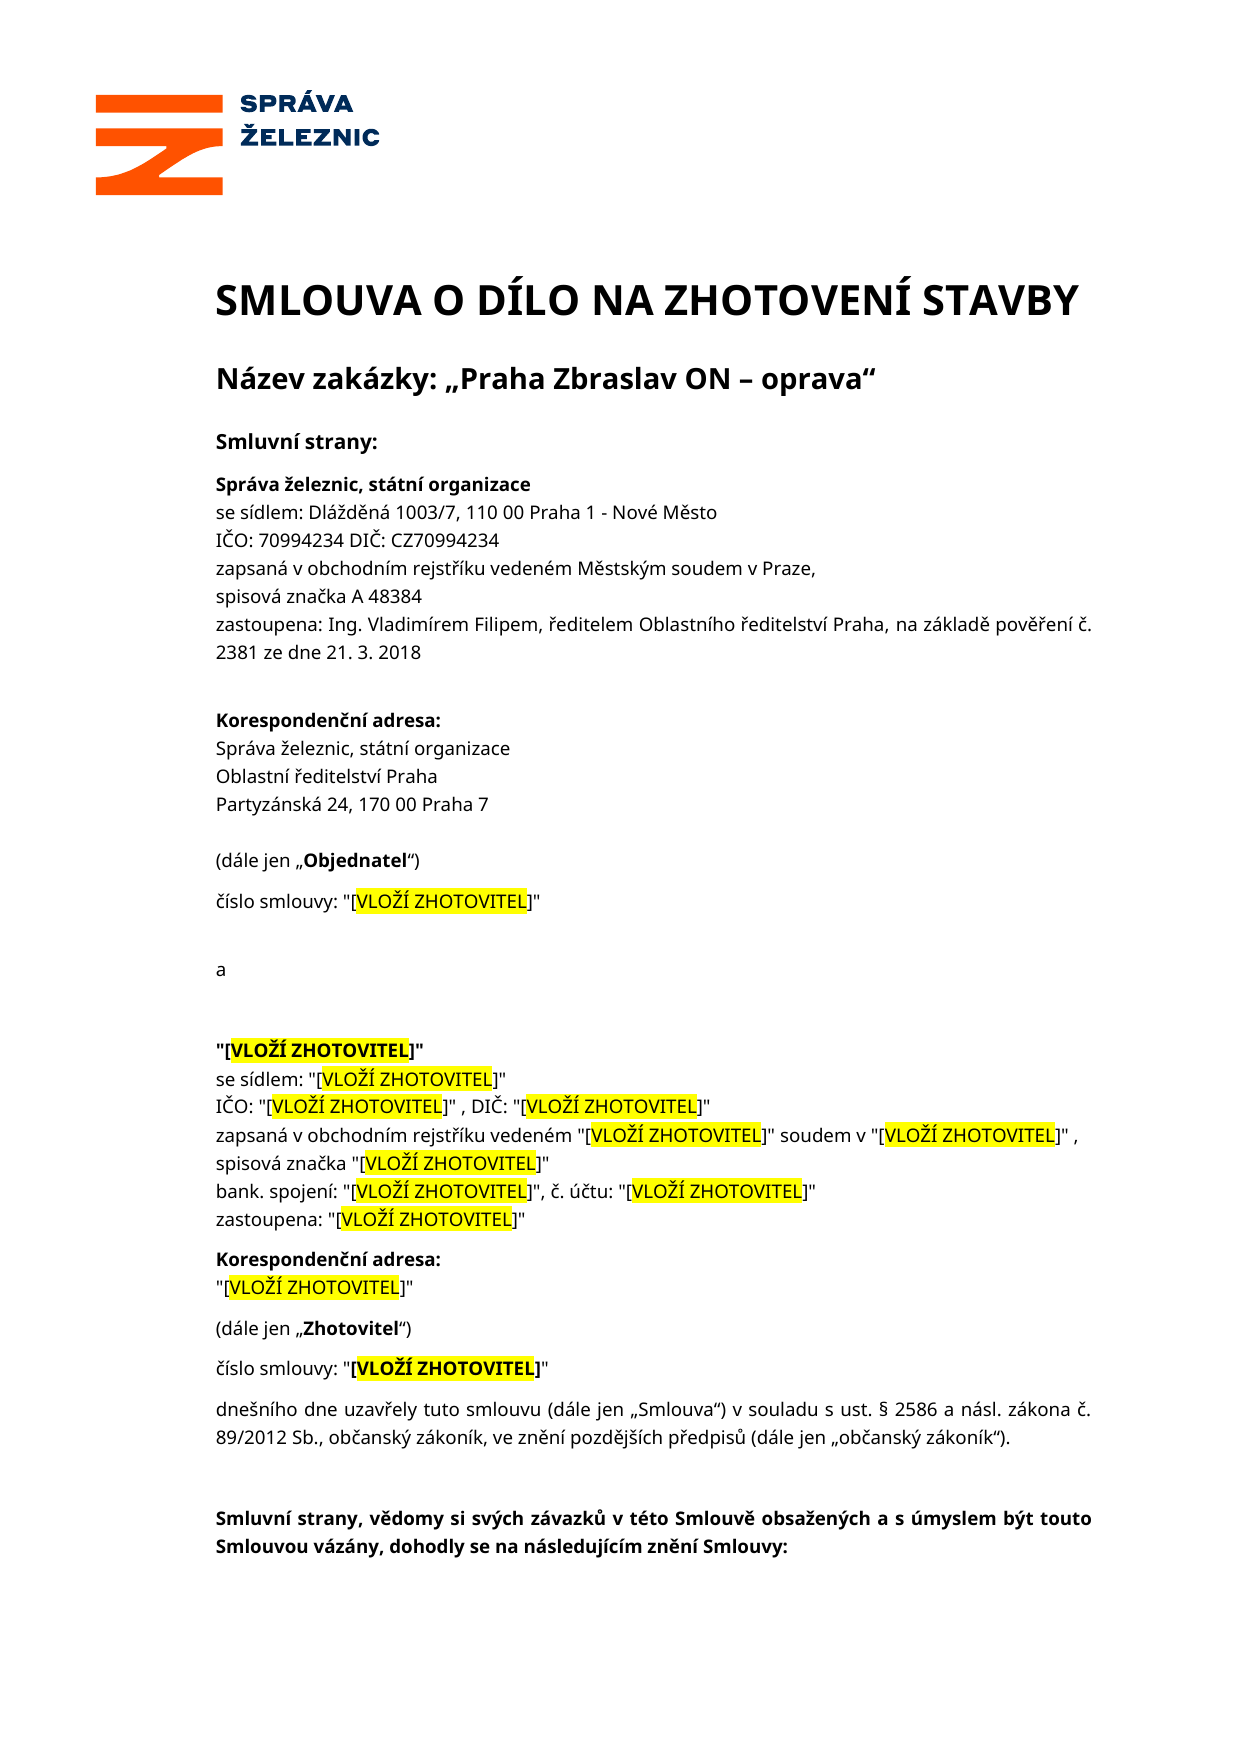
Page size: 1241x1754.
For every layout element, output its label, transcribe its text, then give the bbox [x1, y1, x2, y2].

text "[VLOŽÍ ZHOTOVITEL]" [216, 1274, 1093, 1300]
text (dále jen „Zhotovitel“) [216, 1315, 1093, 1341]
text (dále jen „Objednatel“) [216, 848, 1093, 873]
text "[VLOŽÍ ZHOTOVITEL]" [409, 1038, 1093, 1063]
text Správa železnic, státní organizace [216, 471, 1093, 496]
text Oblastní ředitelství Praha [216, 764, 1093, 789]
text číslo smlouvy: "[VLOŽÍ ZHOTOVITEL]" [216, 1356, 357, 1381]
text se sídlem: Dlážděná 1003/7, 110 00 Praha 1 - Nové Město [216, 499, 1093, 524]
text číslo smlouvy: "[VLOŽÍ ZHOTOVITEL]" [534, 1356, 1093, 1381]
text Smluvní strany: [216, 427, 1093, 456]
text se sídlem: "[VLOŽÍ ZHOTOVITEL]" [216, 1066, 322, 1091]
text zapsaná v obchodním rejstříku vedeném Městským soudem v Praze, [216, 555, 1093, 581]
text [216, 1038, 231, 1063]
text spisová značka "[VLOŽÍ ZHOTOVITEL]" [216, 1150, 365, 1175]
text zastoupena: "[VLOŽÍ ZHOTOVITEL]" [512, 1206, 1093, 1231]
text číslo smlouvy: "[VLOŽÍ ZHOTOVITEL]" [216, 888, 356, 914]
text zastoupena: "[VLOŽÍ ZHOTOVITEL]" [216, 1206, 341, 1231]
text zapsaná v obchodním rejstříku vedeném "[VLOŽÍ ZHOTOVITEL]" soudem v "[VLOŽÍ ZHOTOVITEL]" , [216, 1122, 591, 1147]
text Název zakázky: „Praha Zbraslav ON – oprava“ [216, 358, 1093, 398]
text IČO: "[VLOŽÍ ZHOTOVITEL]" , DIČ: "[VLOŽÍ ZHOTOVITEL]" [697, 1094, 1093, 1119]
text SMLOUVA O DÍLO NA ZHOTOVENÍ STAVBY [216, 271, 1093, 328]
text se sídlem: "[VLOŽÍ ZHOTOVITEL]" [492, 1066, 1093, 1091]
text bank. spojení: "[VLOŽÍ ZHOTOVITEL]", č. účtu: "[VLOŽÍ ZHOTOVITEL]" [802, 1178, 1093, 1203]
text spisová značka A 48384 [216, 583, 1093, 608]
text číslo smlouvy: "[VLOŽÍ ZHOTOVITEL]" [527, 888, 1093, 914]
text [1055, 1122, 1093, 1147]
text IČO: 70994234 DIČ: CZ70994234 [216, 527, 1093, 552]
text spisová značka "[VLOŽÍ ZHOTOVITEL]" [536, 1150, 1093, 1175]
text zastoupena: Ing. Vladimírem Filipem, ředitelem Oblastního ředitelství Praha, na základě pověření č. 2381 ze dne 21. 3. 2018 [216, 611, 1093, 664]
text Správa železnic, státní organizace [216, 736, 1093, 761]
text a [216, 957, 1093, 982]
text Korespondenční adresa: [216, 1246, 1093, 1272]
text Smluvní strany, vědomy si svých závazků v této Smlouvě obsažených a s úmyslem být touto Smlouvou vázány, dohodly se na následujícím znění Smlouvy: [216, 1505, 1093, 1559]
text Korespondenční adresa: [216, 708, 1093, 733]
text dnešního dne uzavřely tuto smlouvu (dále jen „Smlouva“) v souladu s ust. § 2586 a násl. zákona č. 89/2012 Sb., občanský zákoník, ve znění pozdějších předpisů (dále jen „občanský zákoník“). [216, 1396, 1093, 1449]
text Partyzánská 24, 170 00 Praha 7 [216, 792, 1093, 817]
